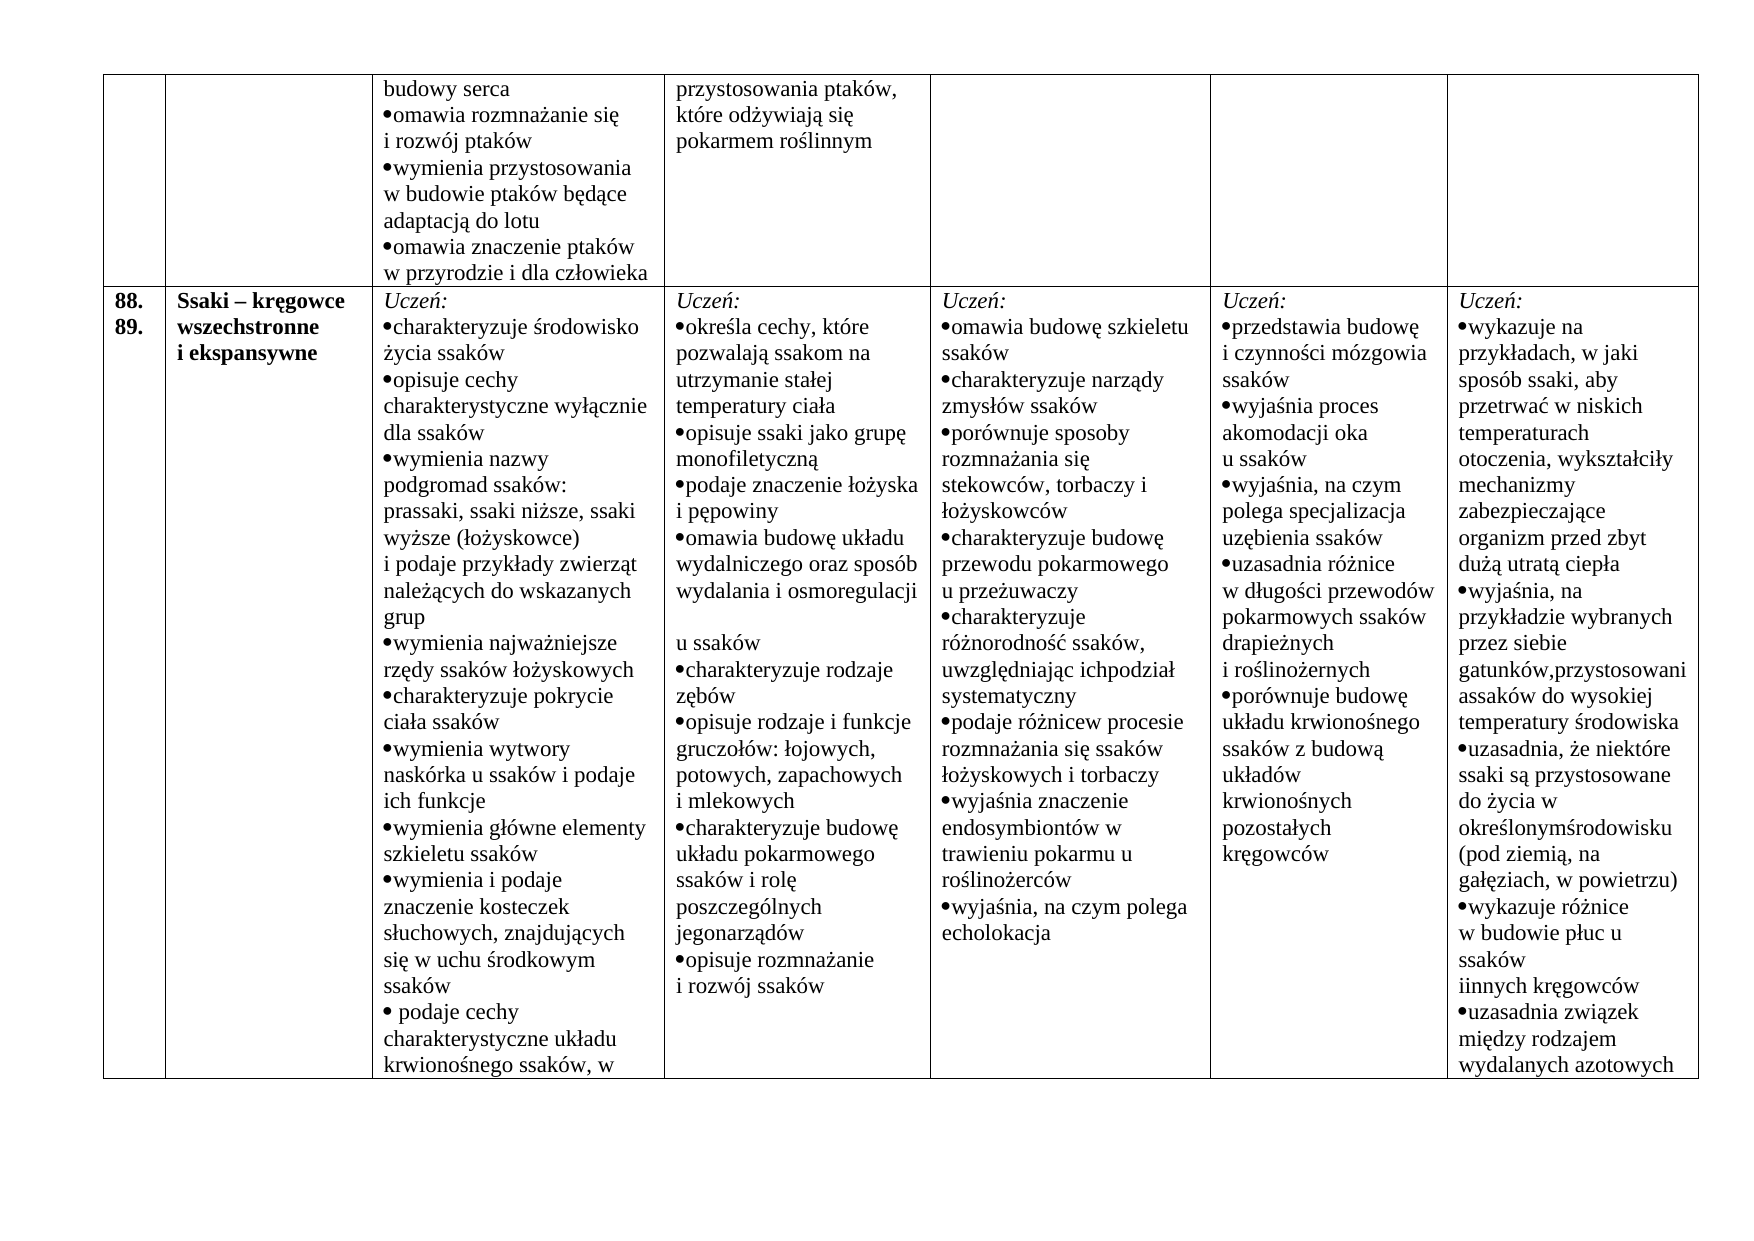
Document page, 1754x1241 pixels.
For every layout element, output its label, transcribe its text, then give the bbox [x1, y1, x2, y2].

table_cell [931, 287, 1210, 1077]
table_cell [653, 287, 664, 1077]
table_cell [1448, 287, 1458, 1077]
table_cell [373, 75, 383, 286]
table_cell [1448, 75, 1698, 286]
table_cell [104, 287, 165, 1077]
table_cell [104, 75, 165, 286]
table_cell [931, 75, 1210, 286]
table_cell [166, 287, 372, 1077]
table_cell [665, 287, 930, 1077]
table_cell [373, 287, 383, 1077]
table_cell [166, 75, 372, 286]
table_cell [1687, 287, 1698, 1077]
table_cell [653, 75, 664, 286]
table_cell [1211, 287, 1447, 1077]
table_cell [1211, 75, 1447, 286]
